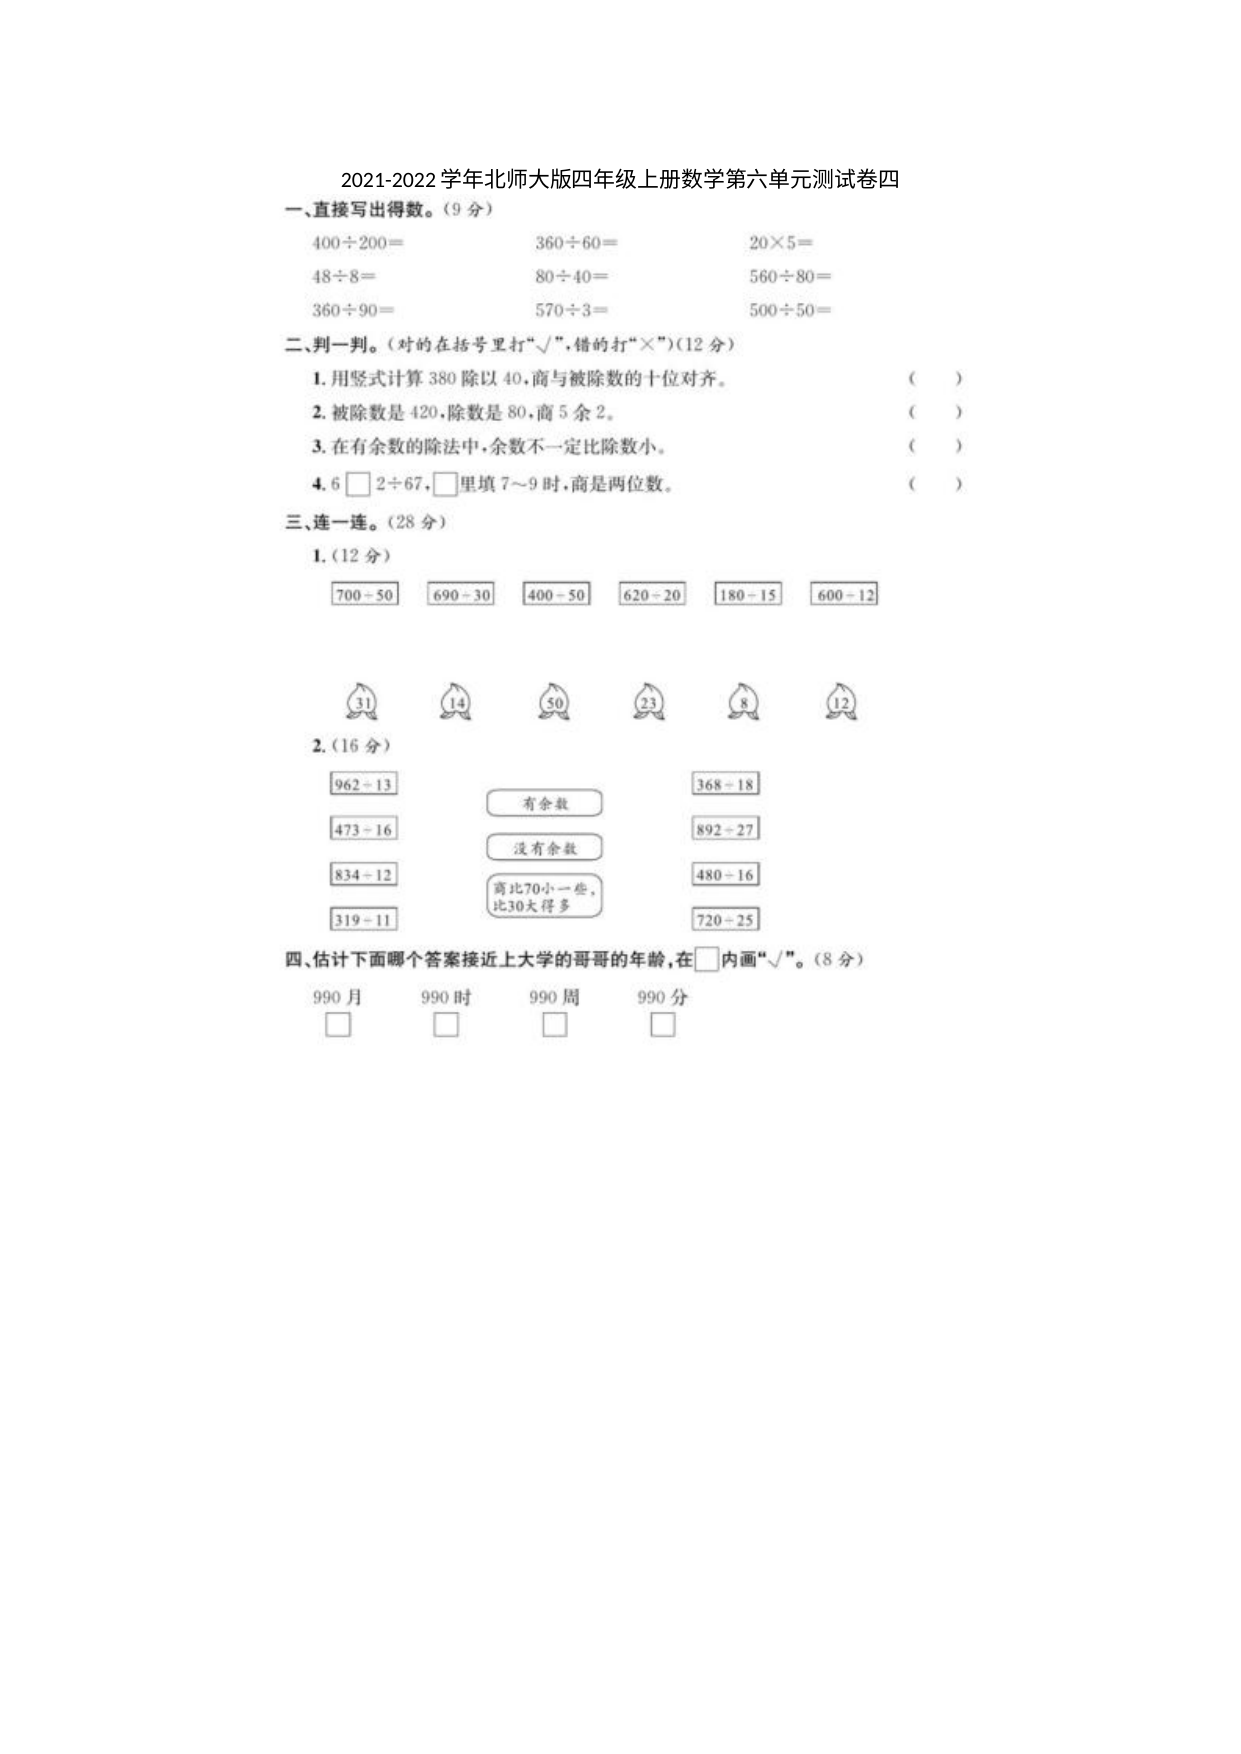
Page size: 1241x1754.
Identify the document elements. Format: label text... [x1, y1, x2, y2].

picture [255, 194, 985, 1061]
text 2021-2022学年北师大版四年级上册数学第六单元测试卷四 [187, 162, 1053, 194]
